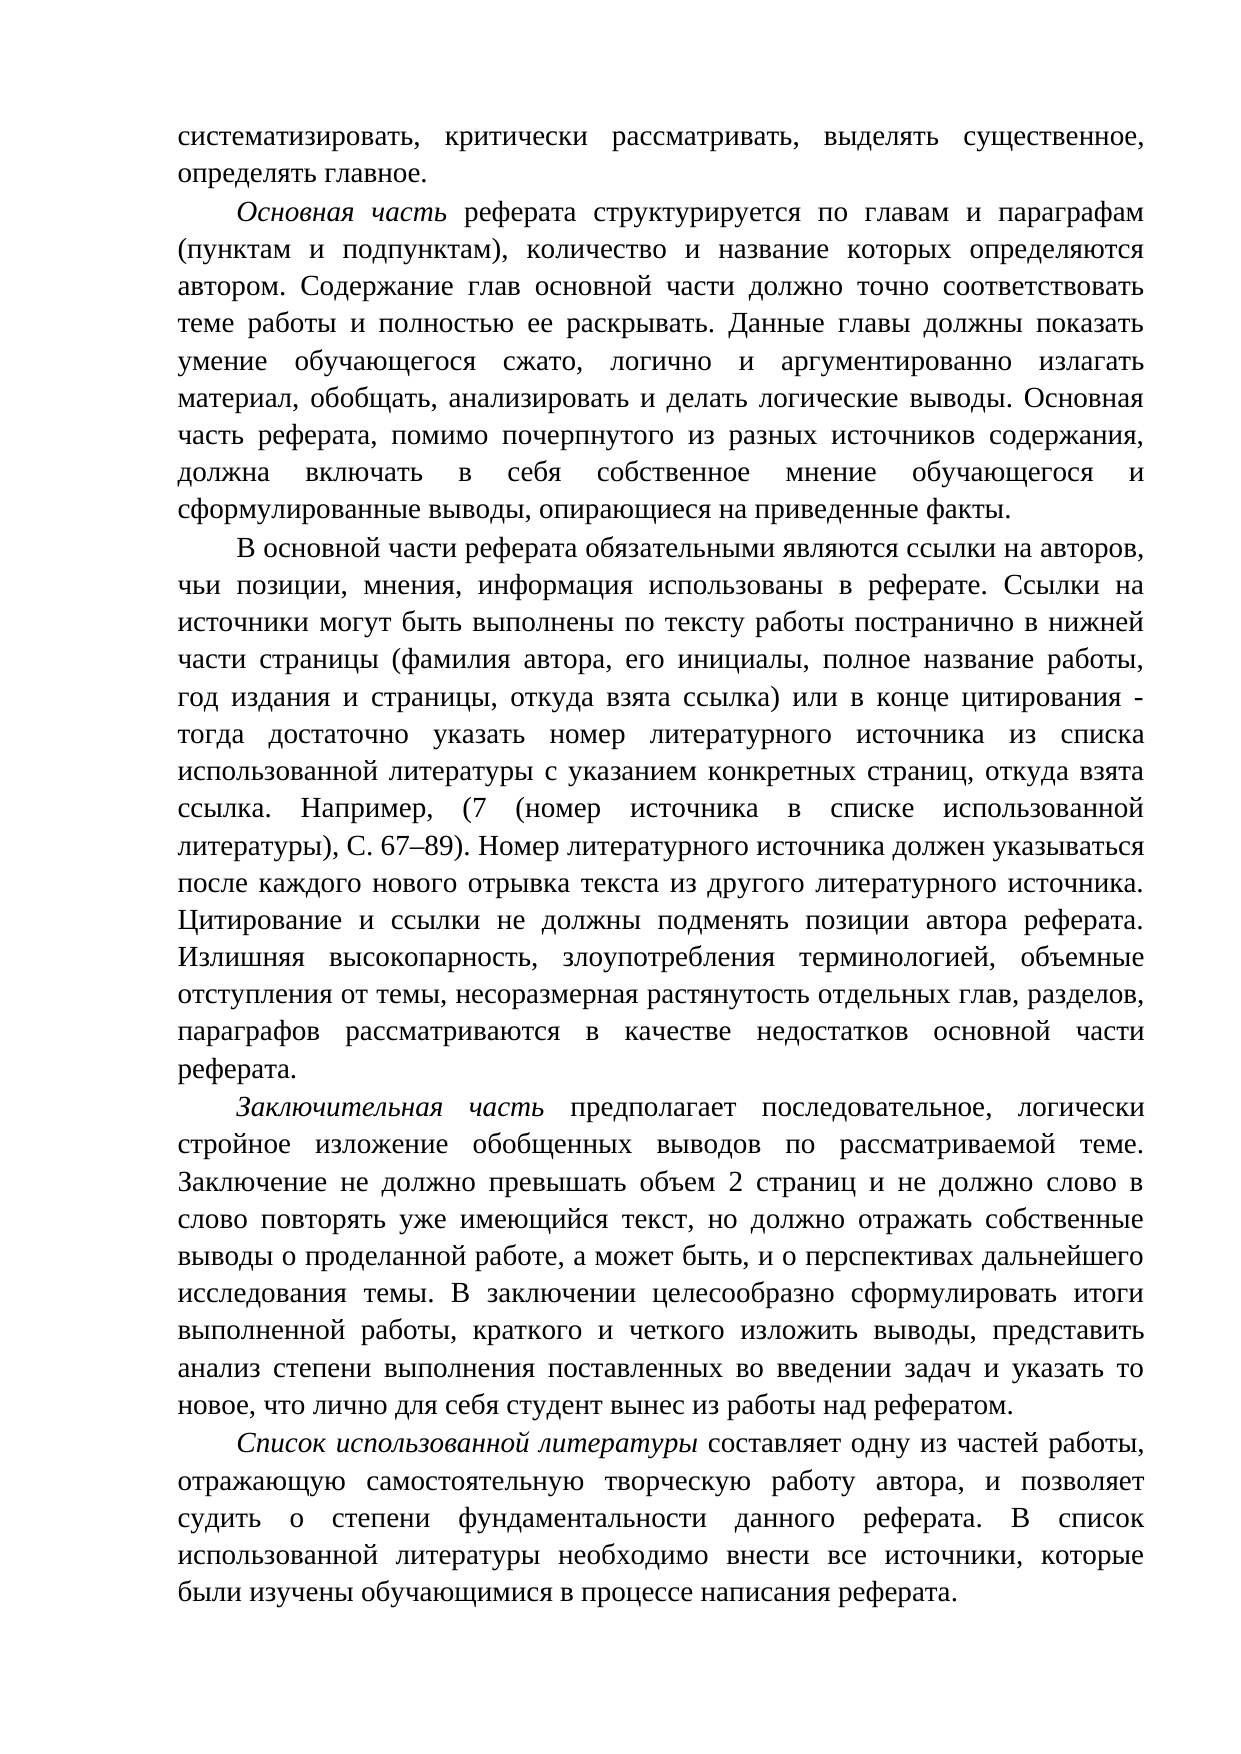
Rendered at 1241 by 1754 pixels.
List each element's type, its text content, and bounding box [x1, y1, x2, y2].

text В основной части реферата обязательными являются ссылки на авторов, чьи позиции, мнения, информация использованы в реферате. Ссылки на источники могут быть выполнены по тексту работы постранично в нижней части страницы (фамилия автора, его инициалы, полное название работы, год издания и страницы, откуда взята ссылка) или в конце цитирования - тогда достаточно указать номер литературного источника из списка использованной литературы с указанием конкретных страниц, откуда взята ссылка. Например, (7 (номер источника в списке использованной литературы), С. 67–89). Номер литературного источника должен указываться после каждого нового отрывка текста из другого литературного источника. Цитирование и ссылки не должны подменять позиции автора реферата. Излишняя высокопарность, злоупотребления терминологией, объемные отступления от темы, несоразмерная растянутость отдельных глав, разделов, параграфов рассматриваются в качестве недостатков основной части реферата. [177, 530, 1145, 1084]
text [177, 118, 1145, 189]
text Основная часть реферата структурируется по главам и параграфам (пунктам и подпунктам), количество и название которых определяются автором. Содержание глав основной части должно точно соответствовать теме работы и полностью ее раскрывать. Данные главы должны показать умение обучающегося сжато, логично и аргументированно излагать материал, обобщать, анализировать и делать логические выводы. Основная часть реферата, помимо почерпнутого из разных источников содержания, должна включать в себя собственное мнение обучающегося и сформулированные выводы, опирающиеся на приведенные факты. [177, 194, 1145, 525]
text Список использованной литературы составляет одну из частей работы, отражающую самостоятельную творческую работу автора, и позволяет судить о степени фундаментальности данного реферата. В список использованной литературы необходимо внести все источники, которые были изучены обучающимися в процессе написания реферата. [177, 1426, 1145, 1608]
text Заключительная часть предполагает последовательное, логически стройное изложение обобщенных выводов по рассматриваемой теме. Заключение не должно превышать объем 2 страниц и не должно слово в слово повторять уже имеющийся текст, но должно отражать собственные выводы о проделанной работе, а может быть, и о перспективах дальнейшего исследования темы. В заключении целесообразно сформулировать итоги выполненной работы, краткого и четкого изложить выводы, представить анализ степени выполнения поставленных во введении задач и указать то новое, что лично для себя студент вынес из работы над рефератом. [177, 1089, 1145, 1420]
